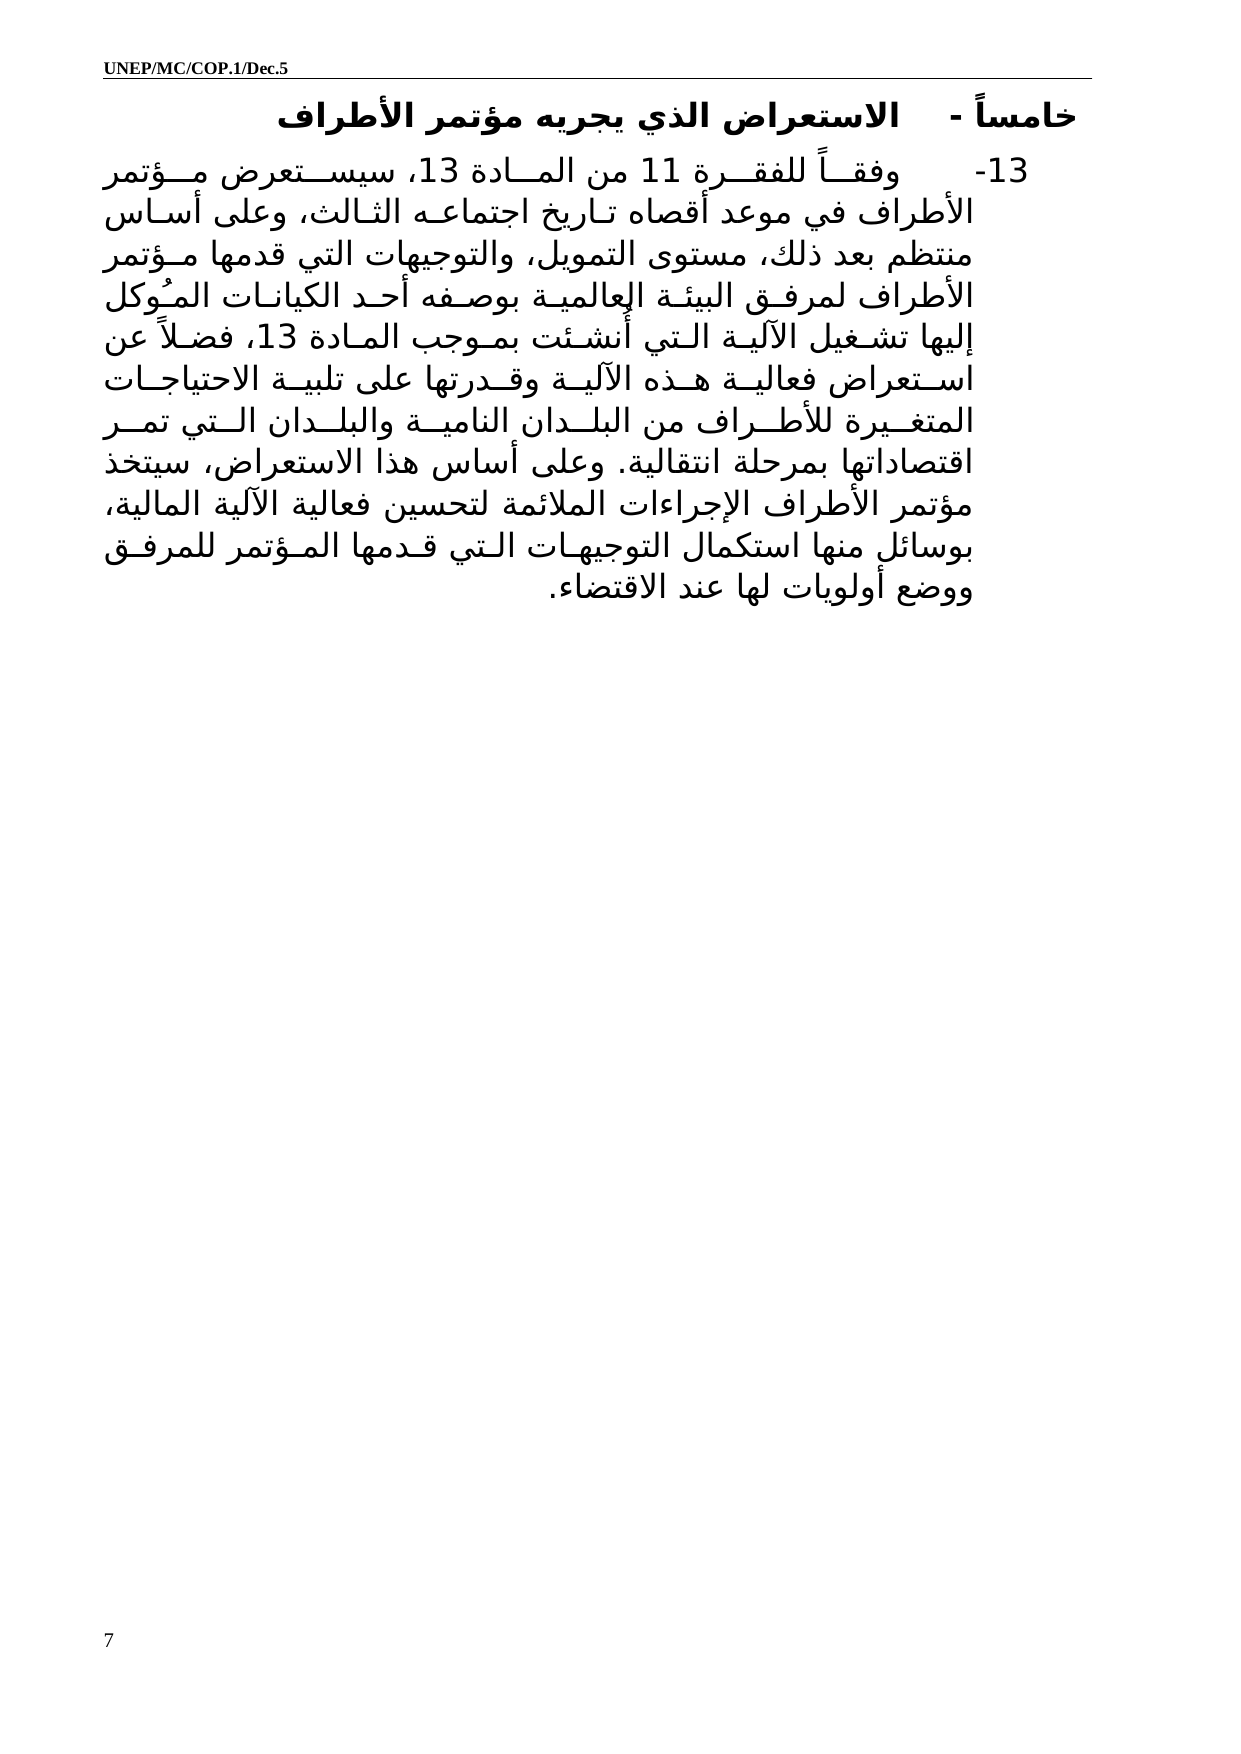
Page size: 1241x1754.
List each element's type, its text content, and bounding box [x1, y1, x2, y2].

text خامساً - الاستعراض الذي يجريه مؤتمر الأطراف [133, 94, 1078, 136]
list وفقاً للفقرة 11 من المادة 13، سيستعرض مؤتمر الأطراف في موعد أقصاه تاريخ اجتماعه الثالث، وعلى أساس منتظم بعد ذلك، مستوى التمويل، والتوجيهات التي قدمها مؤتمر الأطراف لمرفق البيئة العالمية بوصفه أحد الكيانات المـُوكل إليها تشغيل الآلية التي أُنشئت بموجب المادة 13، فضلاً عن استعراض فعالية هذه الآلية وقدرتها على تلبية الاحتياجات المتغيرة للأطراف من البلدان النامية والبلدان التي تمر اقتصاداتها بمرحلة انتقالية. وعلى أساس هذا الاستعراض، سيتخذ مؤتمر الأطراف الإجراءات الملائمة لتحسين فعالية الآلية المالية، بوسائل منها استكمال التوجيهات التي قدمها المؤتمر للمرفق ووضع أولويات لها عند الاقتضاء. [103, 149, 974, 607]
